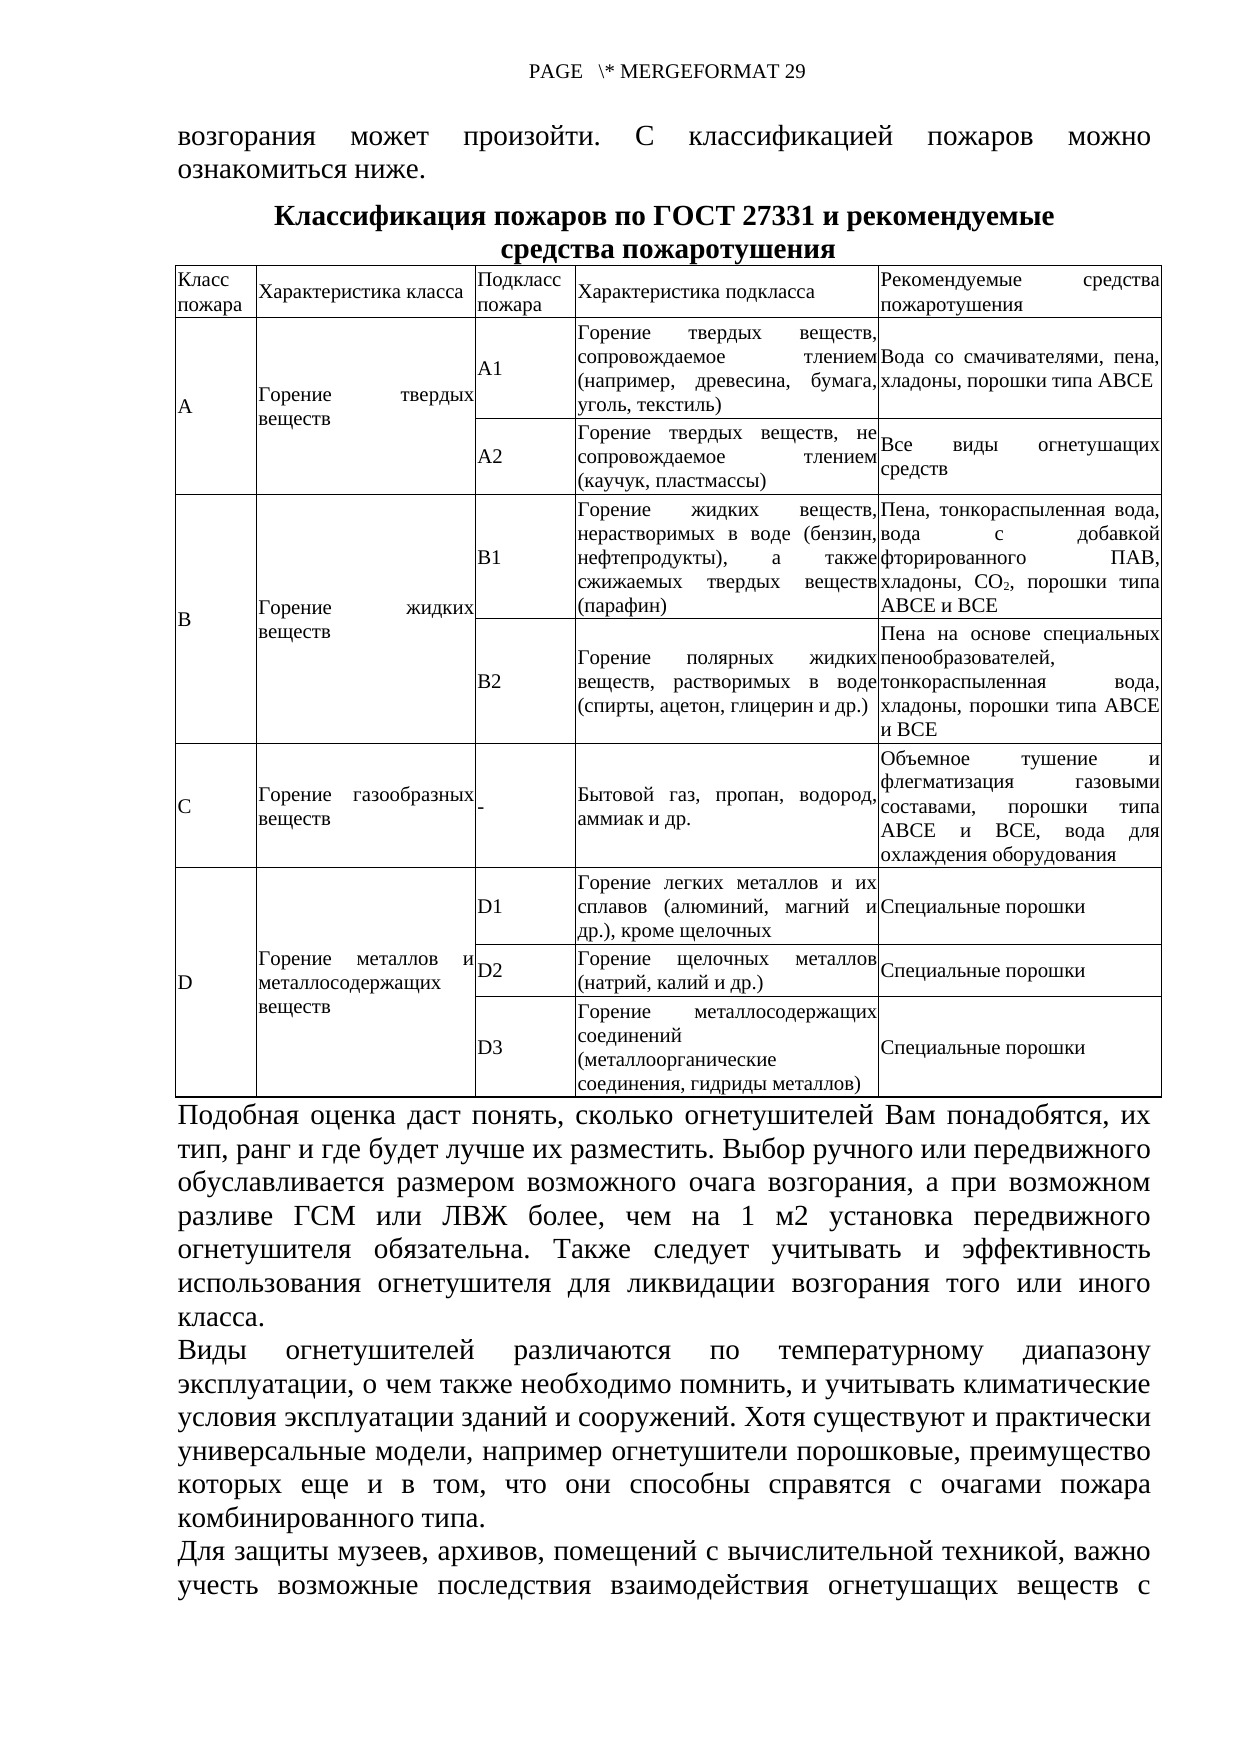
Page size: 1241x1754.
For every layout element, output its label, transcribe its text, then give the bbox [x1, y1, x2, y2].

table_cell А [176, 318, 256, 494]
table_cell Горение жидких веществ [257, 495, 475, 743]
table_cell Горение твердых веществ [257, 318, 475, 494]
table_cell D [176, 868, 256, 1096]
table_cell А2 [476, 419, 575, 494]
table_cell Бытовой газ, пропан, водород, аммиак и др. [576, 744, 878, 867]
table_cell В1 [476, 495, 575, 618]
table_cell Пена, тонкораспыленная вода, вода с добавкой фторированного ПАВ, хладоны, СО2, порошки типа АВСЕ и ВСЕ [879, 495, 1161, 618]
subtitle Классификация пожаров по ГОСТ 27331 и рекомендуемые [177, 198, 1152, 231]
table_cell Горение щелочных металлов (натрий, калий и др.) [576, 945, 878, 996]
text Подобная оценка даст понять, сколько огнетушителей Вам понадобятся, их тип, ранг и где будет лучше их разместить. Выбор ручного или передвижного обуславливается размером возможного очага возгорания, а при возможном разливе ГСМ или ЛВЖ более, чем на 1 м2 установка передвижного огнетушителя обязательна. Также следует учитывать и эффективность использования огнетушителя для ликвидации возгорания того или иного класса. [177, 1098, 1152, 1332]
table_cell Горение твердых веществ, не сопровождаемое тлением (каучук, пластмассы) [576, 419, 878, 494]
table_cell B [176, 495, 256, 743]
table_header Класс пожара [176, 266, 256, 317]
table_cell Горение полярных жидких веществ, растворимых в воде (спирты, ацетон, глицерин и др.) [576, 619, 878, 743]
table_cell Вода со смачивателями, пена, хладоны, порошки типа АВСЕ [879, 318, 1161, 417]
table_cell Горение твердых веществ, сопровождаемое тлением (например, древесина, бумага, уголь, текстиль) [576, 318, 878, 417]
table_header Рекомендуемые средства пожаротушения [879, 266, 1161, 317]
table_cell В2 [476, 619, 575, 743]
table_cell Специальные порошки [879, 997, 1161, 1096]
table_cell Горение легких металлов и их сплавов (алюминий, магний и др.), кроме щелочных [576, 868, 878, 944]
table_cell D3 [476, 997, 575, 1096]
table_cell Все виды огнетушащих средств [879, 419, 1161, 494]
table_cell А1 [476, 318, 575, 417]
table_cell Горение жидких веществ, нерастворимых в воде (бензин, нефтепродукты), а также сжижаемых твердых веществ (парафин) [576, 495, 878, 618]
table_cell С [176, 744, 256, 867]
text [177, 118, 1152, 185]
table_cell Специальные порошки [879, 868, 1161, 944]
table_cell D2 [476, 945, 575, 996]
table_header Характеристика подкласса [576, 266, 878, 317]
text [177, 1533, 1152, 1601]
table_cell Объемное тушение и флегматизация газовыми составами, порошки типа АВСЕ и ВСЕ, вода для охлаждения оборудования [879, 744, 1161, 867]
subtitle средства пожаротушения [177, 231, 1152, 265]
text Виды огнетушителей различаются по температурному диапазону эксплуатации, о чем также необходимо помнить, и учитывать климатические условия эксплуатации зданий и сооружений. Хотя существуют и практически универсальные модели, например огнетушители порошковые, преимущество которых еще и в том, что они способны справятся с очагами пожара комбинированного типа. [177, 1332, 1152, 1533]
table_cell D1 [476, 868, 575, 944]
table_cell Горение металлов и металлосодержащих веществ [257, 868, 475, 1096]
table_cell Специальные порошки [879, 945, 1161, 996]
table_header Характеристика класса [257, 266, 475, 317]
table_header Подкласс пожара [476, 266, 575, 317]
table_cell Пена на основе специальных пенообразователей, тонкораспыленная вода, хладоны, порошки типа АВСЕ и ВСЕ [879, 619, 1161, 743]
table_cell - [476, 744, 575, 867]
table_cell Горение газообразных веществ [257, 744, 475, 867]
table_cell Горение металлосодержащих соединений (металлоорганические соединения, гидриды металлов) [576, 997, 878, 1096]
